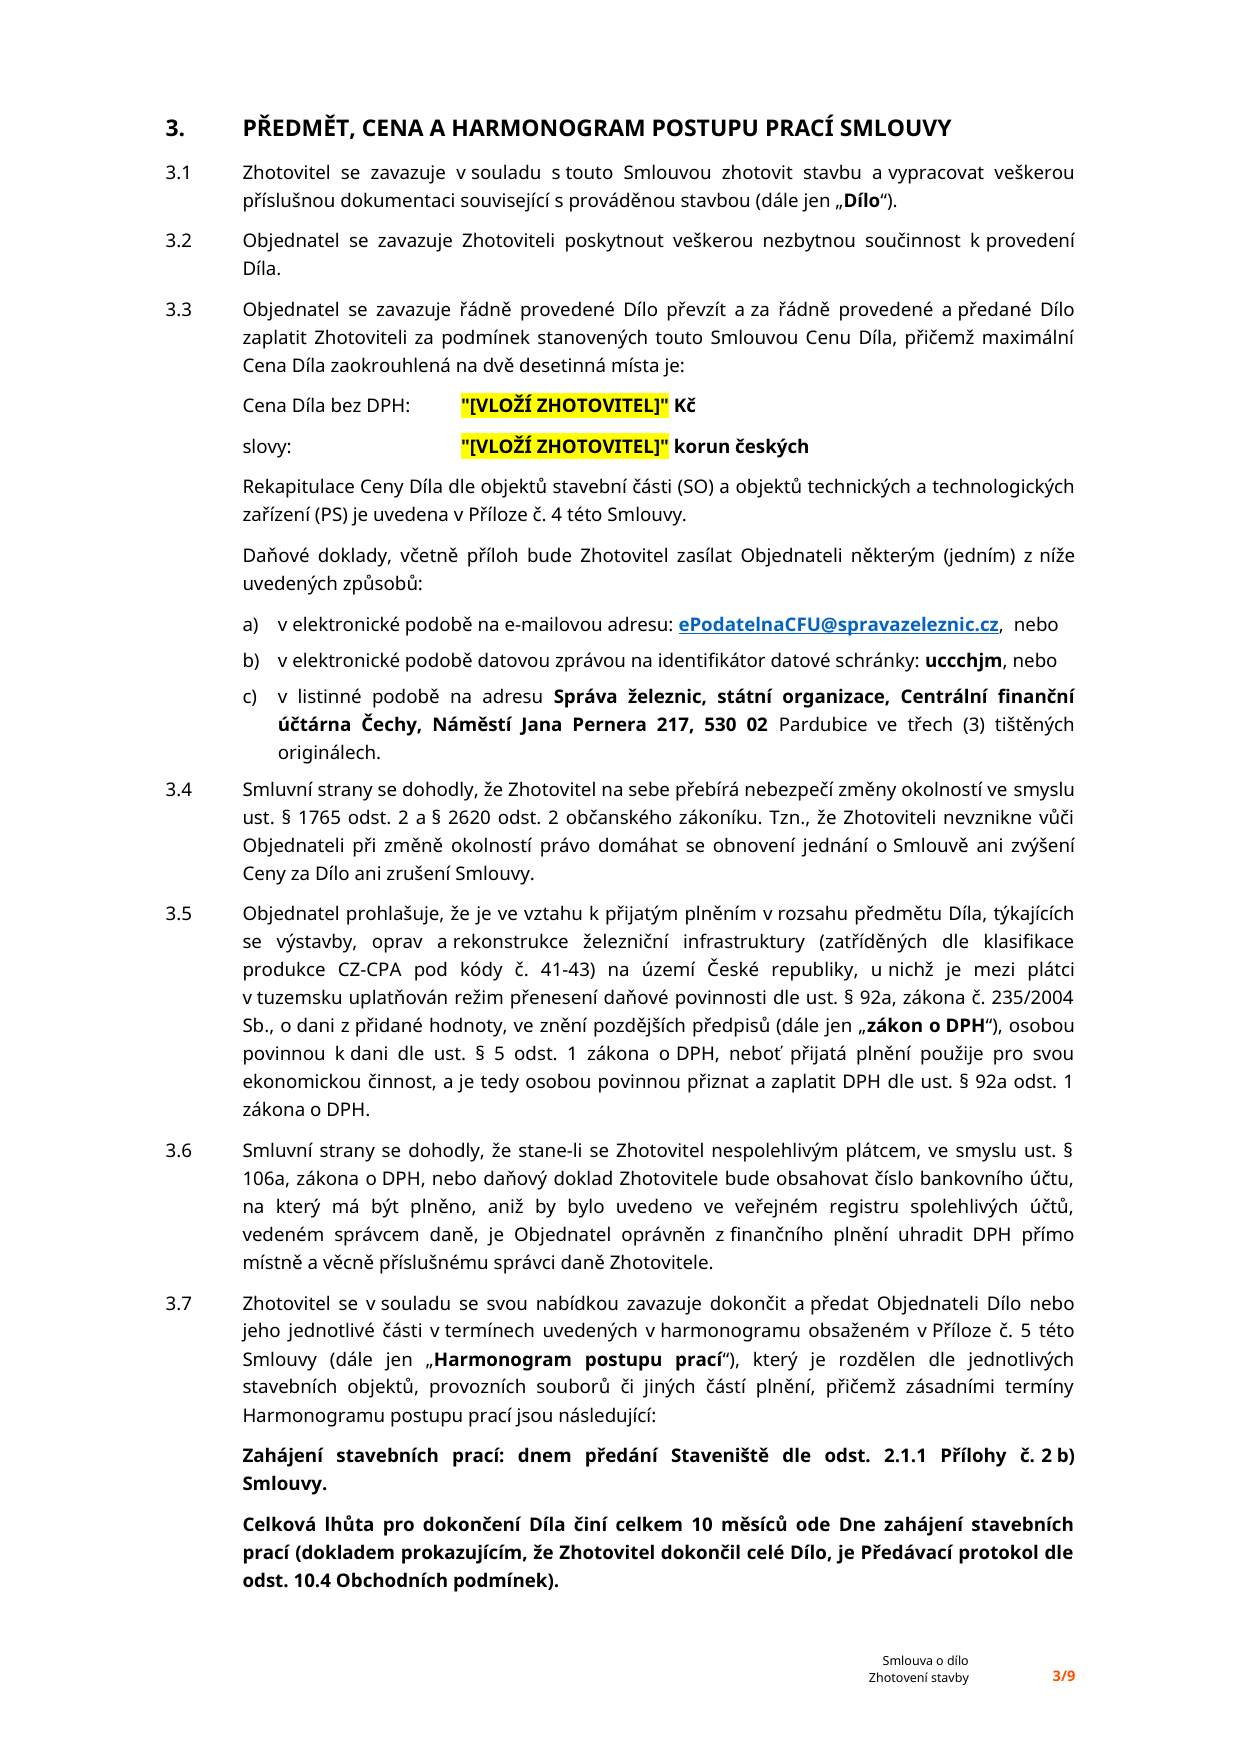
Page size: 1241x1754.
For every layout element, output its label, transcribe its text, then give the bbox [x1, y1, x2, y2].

text slovy: "[VLOŽÍ ZHOTOVITEL]" korun českých [242, 433, 461, 459]
text v elektronické podobě datovou zprávou na identifikátor datové schránky: uccchjm, nebo [242, 647, 1075, 673]
list Daňové doklady, včetně příloh bude Zhotovitel zasílat Objednateli některým (jedním) z níže uvedených způsobů: [242, 542, 1075, 596]
text Rekapitulace Ceny Díla dle objektů stavební části (SO) a objektů technických a technologických zařízení (PS) je uvedena v Příloze č. 4 této Smlouvy. [242, 474, 1075, 527]
text Zahájení stavebních prací: dnem předání Staveniště dle odst. 2.1.1 Přílohy č. 2 b) Smlouvy. [242, 1442, 1075, 1496]
text Zhotovitel se v souladu se svou nabídkou zavazuje dokončit a předat Objednateli Dílo nebo jeho jednotlivé části v termínech uvedených v harmonogramu obsaženém v Příloze č. 5 této Smlouvy (dále jen „Harmonogram postupu prací“), který je rozdělen dle jednotlivých stavebních objektů, provozních souborů či jiných částí plnění, přičemž zásadními termíny Harmonogramu postupu prací jsou následující: [165, 1290, 1075, 1427]
text Celková lhůta pro dokončení Díla činí celkem 10 měsíců ode Dne zahájení stavebních prací (dokladem prokazujícím, že Zhotovitel dokončil celé Dílo, je Předávací protokol dle odst. 10.4 Obchodních podmínek). [242, 1511, 1075, 1592]
text Smluvní strany se dohodly, že Zhotovitel na sebe přebírá nebezpečí změny okolností ve smyslu ust. § 1765 odst. 2 a § 2620 odst. 2 občanského zákoníku. Tzn., že Zhotoviteli nevznikne vůči Objednateli při změně okolností právo domáhat se obnovení jednání o Smlouvě ani zvýšení Ceny za Dílo ani zrušení Smlouvy. [165, 776, 1075, 886]
text v listinné podobě na adresu Správa železnic, státní organizace, Centrální finanční účtárna Čechy, Náměstí Jana Pernera 217, 530 02 Pardubice ve třech (3) tištěných originálech. [242, 683, 1075, 765]
text slovy: "[VLOŽÍ ZHOTOVITEL]" korun českých [669, 433, 1075, 459]
text Objednatel se zavazuje řádně provedené Dílo převzít a za řádně provedené a předané Dílo zaplatit Zhotoviteli za podmínek stanovených touto Smlouvou Cenu Díla, přičemž maximální Cena Díla zaokrouhlená na dvě desetinná místa je: [165, 296, 1075, 378]
text Objednatel prohlašuje, že je ve vztahu k přijatým plněním v rozsahu předmětu Díla, týkajících se výstavby, oprav a rekonstrukce železniční infrastruktury (zatříděných dle klasifikace produkce CZ-CPA pod kódy č. 41-43) na území České republiky, u nichž je mezi plátci v tuzemsku uplatňován režim přenesení daňové povinnosti dle ust. § 92a, zákona č. 235/2004 Sb., o dani z přidané hodnoty, ve znění pozdějších předpisů (dále jen „zákon o DPH“), osobou povinnou k dani dle ust. § 5 odst. 1 zákona o DPH, neboť přijatá plnění použije pro svou ekonomickou činnost, a je tedy osobou povinnou přiznat a zaplatit DPH dle ust. § 92a odst. 1 zákona o DPH. [165, 901, 1075, 1122]
text Zhotovitel se zavazuje v souladu s touto Smlouvou zhotovit stavbu a vypracovat veškerou příslušnou dokumentaci související s prováděnou stavbou (dále jen „Dílo“). [165, 159, 1075, 213]
text PŘEDMĚT, CENA A HARMONOGRAM POSTUPU PRACÍ SMLOUVY [165, 112, 1075, 143]
text v elektronické podobě na e-mailovou adresu: ePodatelnaCFU@spravazeleznic.cz, nebo [242, 611, 1075, 636]
text Cena Díla bez DPH: "[VLOŽÍ ZHOTOVITEL]" Kč [669, 393, 1075, 418]
text Cena Díla bez DPH: "[VLOŽÍ ZHOTOVITEL]" Kč [242, 393, 461, 418]
text Objednatel se zavazuje Zhotoviteli poskytnout veškerou nezbytnou součinnost k provedení Díla. [165, 228, 1075, 281]
text Smluvní strany se dohodly, že stane-li se Zhotovitel nespolehlivým plátcem, ve smyslu ust. § 106a, zákona o DPH, nebo daňový doklad Zhotovitele bude obsahovat číslo bankovního účtu, na který má být plněno, aniž by bylo uvedeno ve veřejném registru spolehlivých účtů, vedeném správcem daně, je Objednatel oprávněn z finančního plnění uhradit DPH přímo místně a věcně příslušnému správci daně Zhotovitele. [165, 1137, 1075, 1275]
